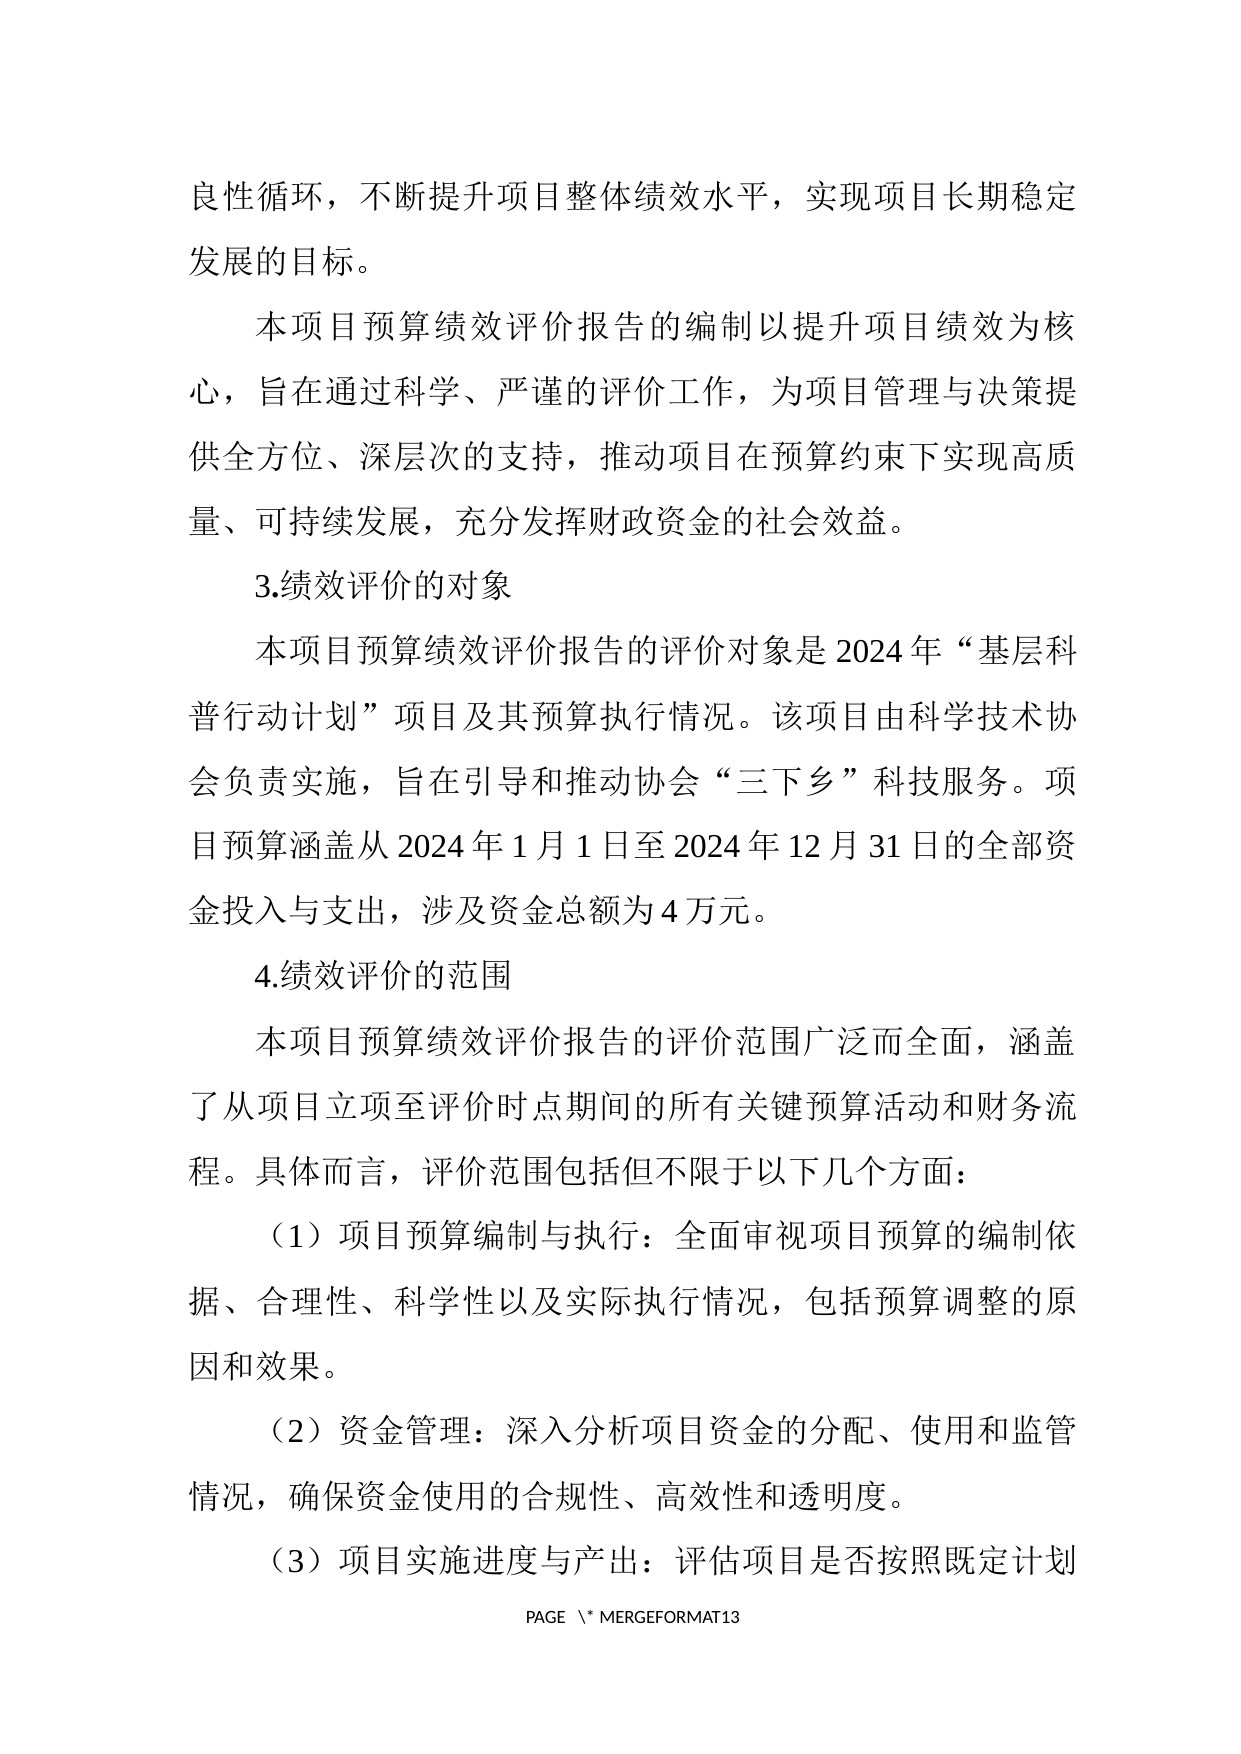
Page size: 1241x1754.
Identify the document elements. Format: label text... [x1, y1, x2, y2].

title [187, 1527, 1078, 1592]
text 本项目预算绩效评价报告的编制以提升项目绩效为核心，旨在通过科学、严谨的评价工作，为项目管理与决策提供全方位、深层次的支持，推动项目在预算约束下实现高质量、可持续发展，充分发挥财政资金的社会效益。 [187, 292, 1078, 552]
title 本项目预算绩效评价报告的评价对象是2024年“基层科普行动计划”项目及其预算执行情况。该项目由科学技术协会负责实施，旨在引导和推动协会“三下乡”科技服务。项目预算涵盖从2024年1月1日至2024年12月31日的全部资金投入与支出，涉及资金总额为4万元。 [187, 617, 1078, 942]
title 资金管理：深入分析项目资金的分配、使用和监管情况，确保资金使用的合规性、高效性和透明度。 [187, 1397, 1078, 1527]
title 项目预算编制与执行：全面审视项目预算的编制依据、合理性、科学性以及实际执行情况，包括预算调整的原因和效果。 [187, 1202, 1078, 1397]
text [187, 162, 1078, 292]
title 本项目预算绩效评价报告的评价范围广泛而全面，涵盖了从项目立项至评价时点期间的所有关键预算活动和财务流程。具体而言，评价范围包括但不限于以下几个方面： [187, 1007, 1078, 1202]
title 3.绩效评价的对象 [187, 552, 1078, 617]
title 4.绩效评价的范围 [187, 942, 1078, 1007]
